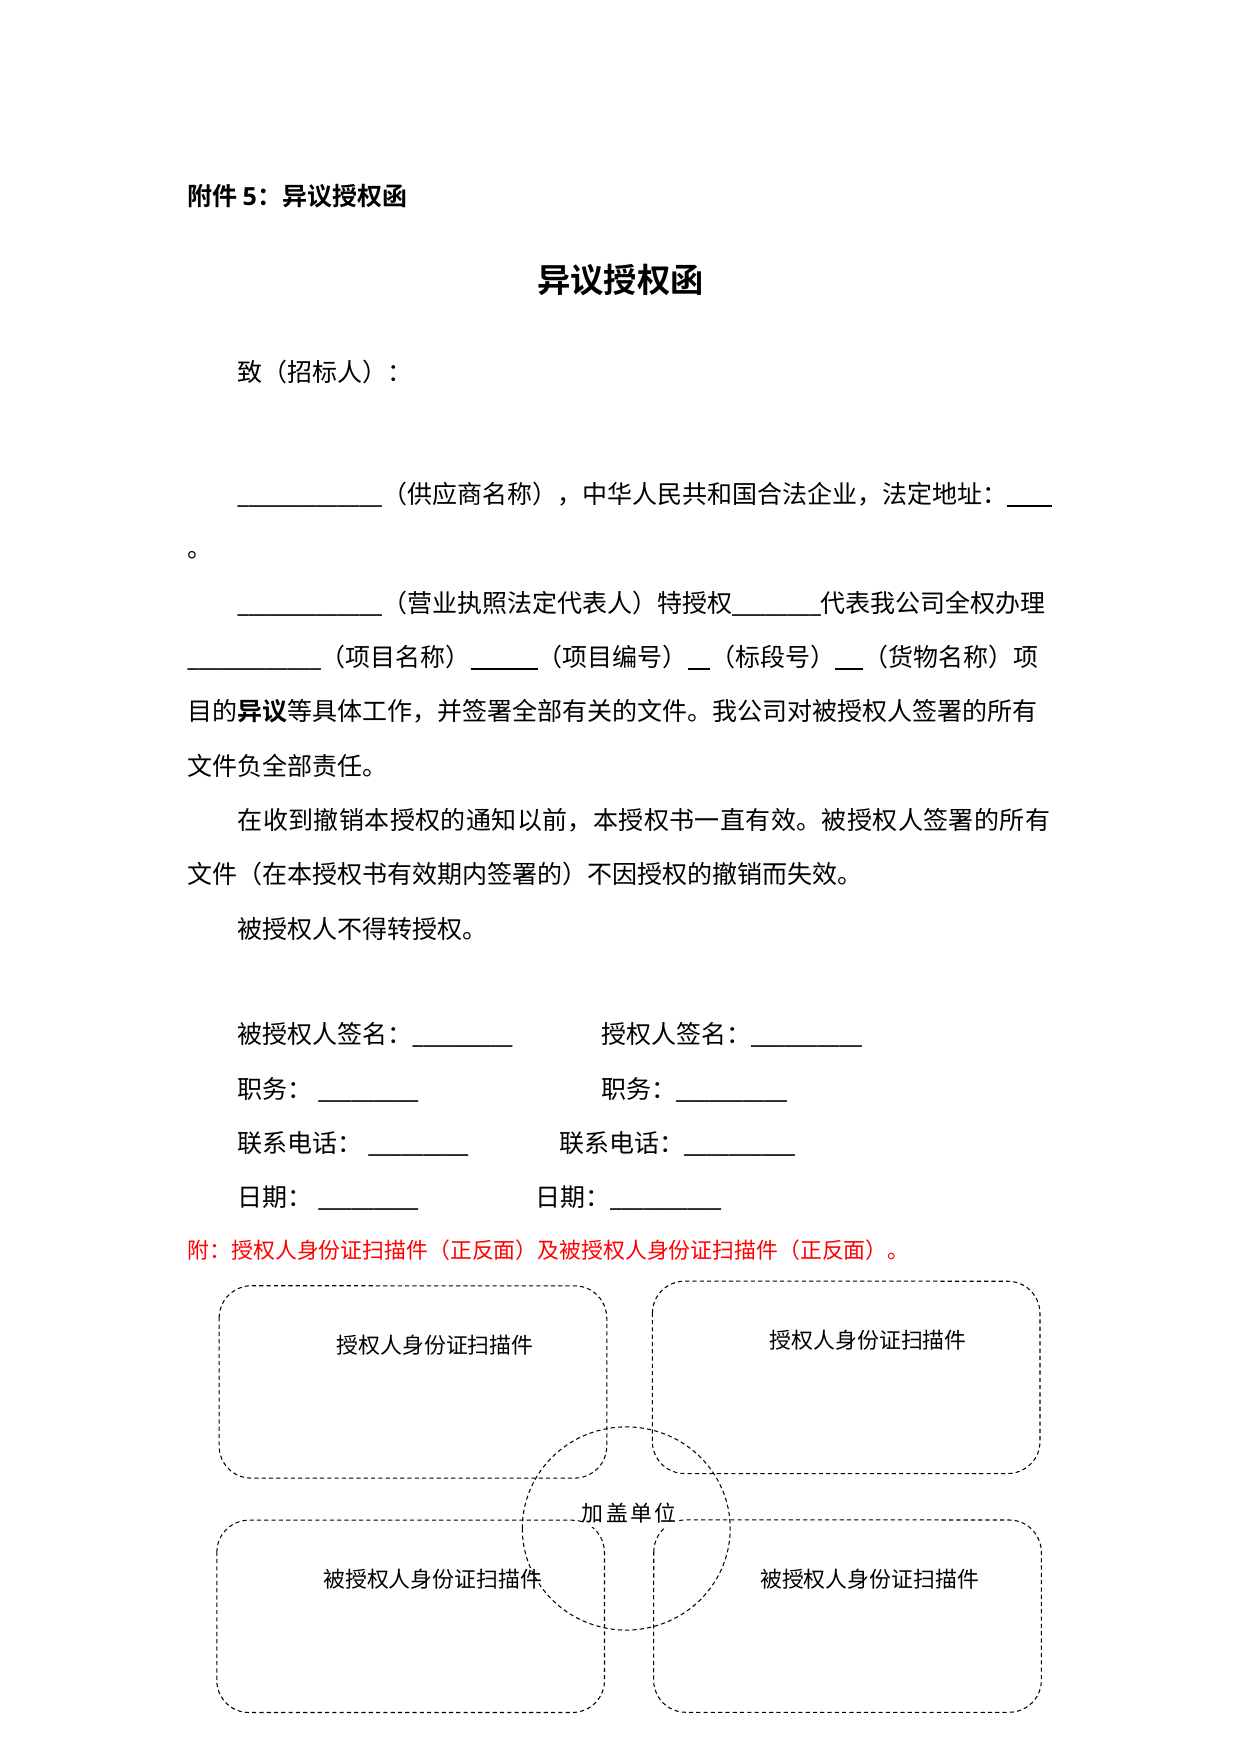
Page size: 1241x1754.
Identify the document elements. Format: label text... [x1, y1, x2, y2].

text 附：授权人身份证扫描件（正反面）及被授权人身份证扫描件（正反面）。 [187, 1232, 990, 1265]
text 致（招标人）： [187, 353, 1053, 389]
text 附件5：异议授权函 [187, 162, 1053, 227]
text _____________（营业执照法定代表人）特授权________代表我公司全权办理____________（项目名称） （项目编号） （标段号） （货物名称）项目的异议等具体工作，并签署全部有关的文件。我公司对被授权人签署的所有文件负全部责任。 [187, 583, 1053, 782]
text 职务： _________ 职务：__________ [187, 1069, 1053, 1105]
text 在收到撤销本授权的通知以前，本授权书一直有效。被授权人签署的所有文件（在本授权书有效期内签署的）不因授权的撤销而失效。 [187, 801, 1053, 891]
text _____________（供应商名称），中华人民共和国合法企业，法定地址： 。 [187, 474, 1053, 565]
text 异议授权函 [187, 245, 1053, 310]
text 被授权人签名：_________ 授权人签名：__________ [187, 1015, 1053, 1051]
text 日期： _________ 日期：__________ [187, 1178, 1053, 1214]
text 联系电话： _________ 联系电话：__________ [187, 1123, 1053, 1160]
text 被授权人不得转授权。 [187, 909, 1053, 946]
